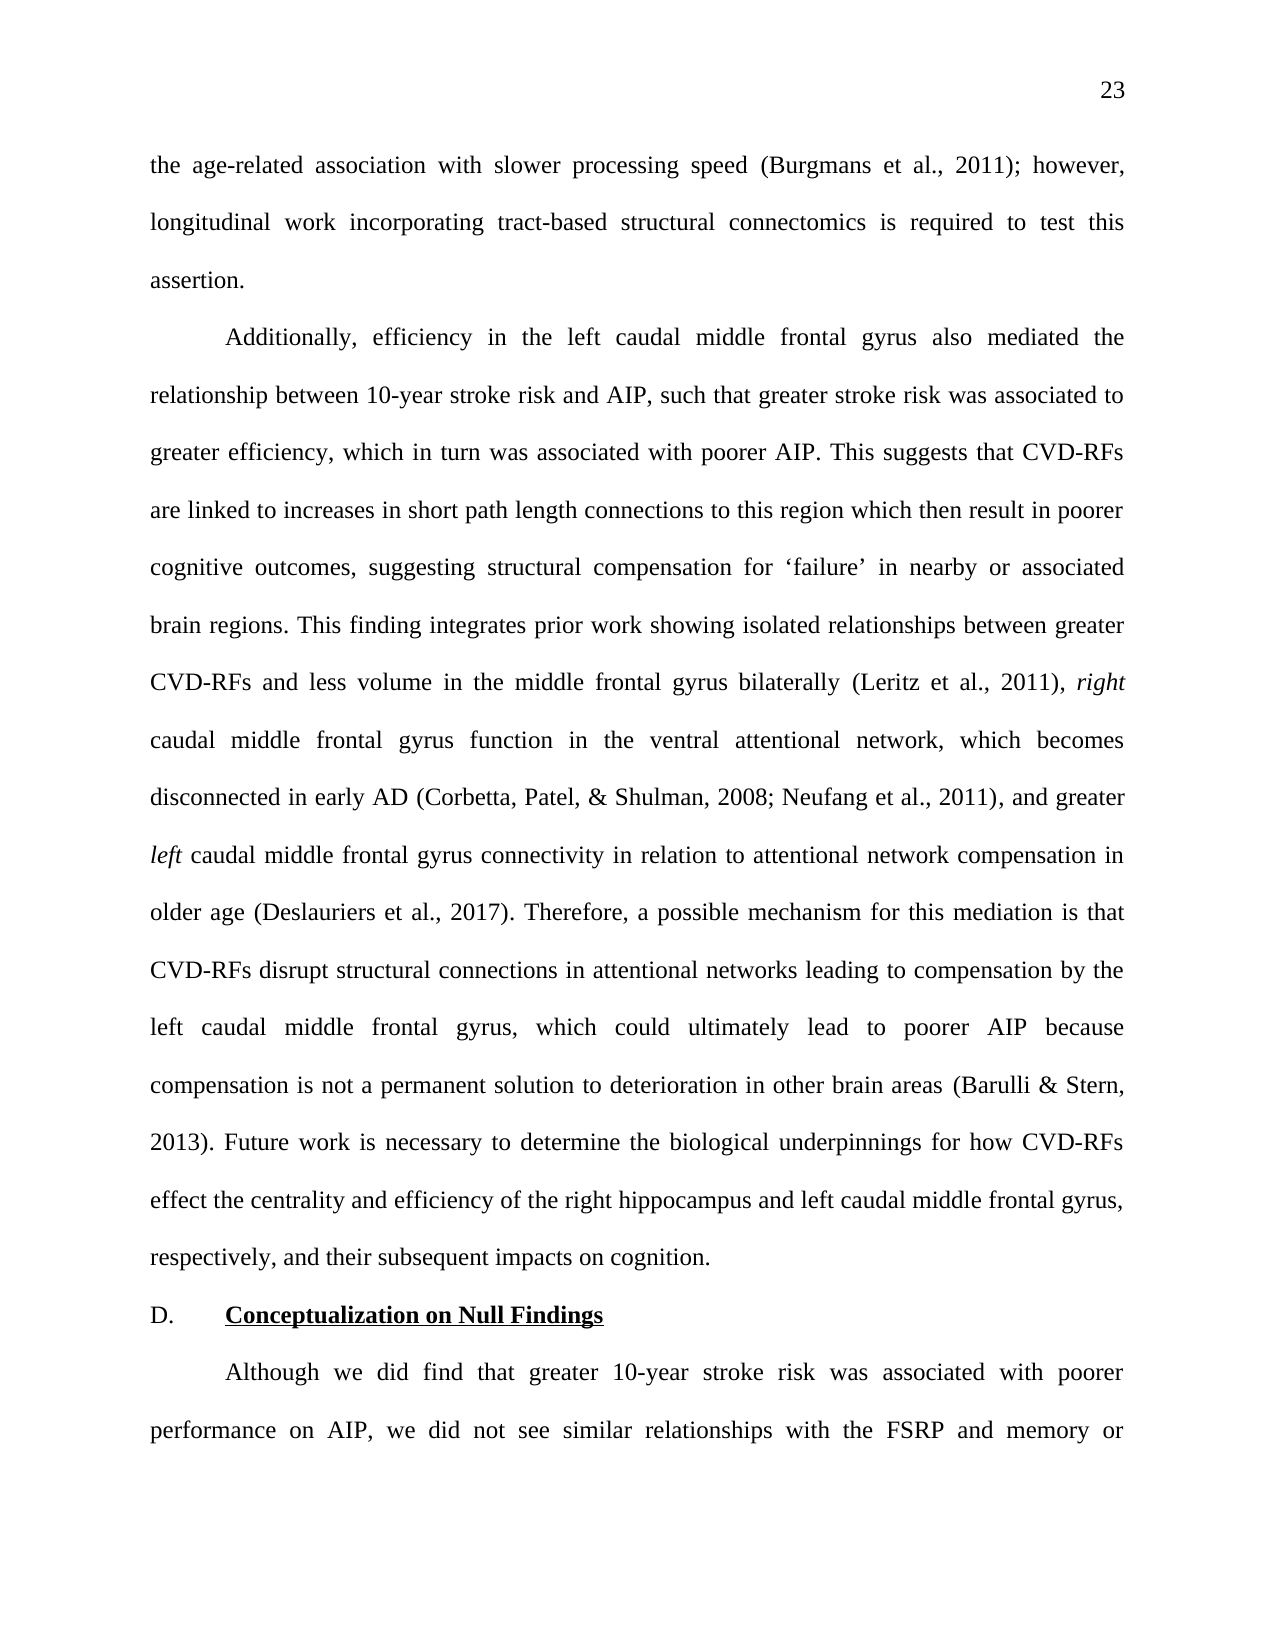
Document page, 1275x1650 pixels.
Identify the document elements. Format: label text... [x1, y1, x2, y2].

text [150, 150, 1125, 294]
text Additionally, efficiency in the left caudal middle frontal gyrus also mediated the relationship between 10-year stroke risk and AIP, such that greater stroke risk was associated to greater efficiency, which in turn was associated with poorer AIP. This suggests that CVD-RFs are linked to increases in short path length connections to this region which then result in poorer cognitive outcomes, suggesting structural compensation for ‘failure’ in nearby or associated brain regions. This finding integrates prior work showing isolated relationships between greater CVD-RFs and less volume in the middle frontal gyrus bilaterally (Leritz et al., 2011), right caudal middle frontal gyrus function in the ventral attentional network, which becomes disconnected in early AD (Corbetta, Patel, & Shulman, 2008; Neufang et al., 2011), and greater left caudal middle frontal gyrus connectivity in relation to attentional network compensation in older age (Deslauriers et al., 2017). Therefore, a possible mechanism for this mediation is that CVD-RFs disrupt structural connections in attentional networks leading to compensation by the left caudal middle frontal gyrus, which could ultimately lead to poorer AIP because compensation is not a permanent solution to deterioration in other brain areas (Barulli & Stern, 2013). Future work is necessary to determine the biological underpinnings for how CVD-RFs effect the centrality and efficiency of the right hippocampus and left caudal middle frontal gyrus, respectively, and their subsequent impacts on cognition. [150, 322, 1125, 1271]
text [150, 1357, 1125, 1444]
text D. Conceptualization on Null Findings [150, 1300, 1125, 1329]
